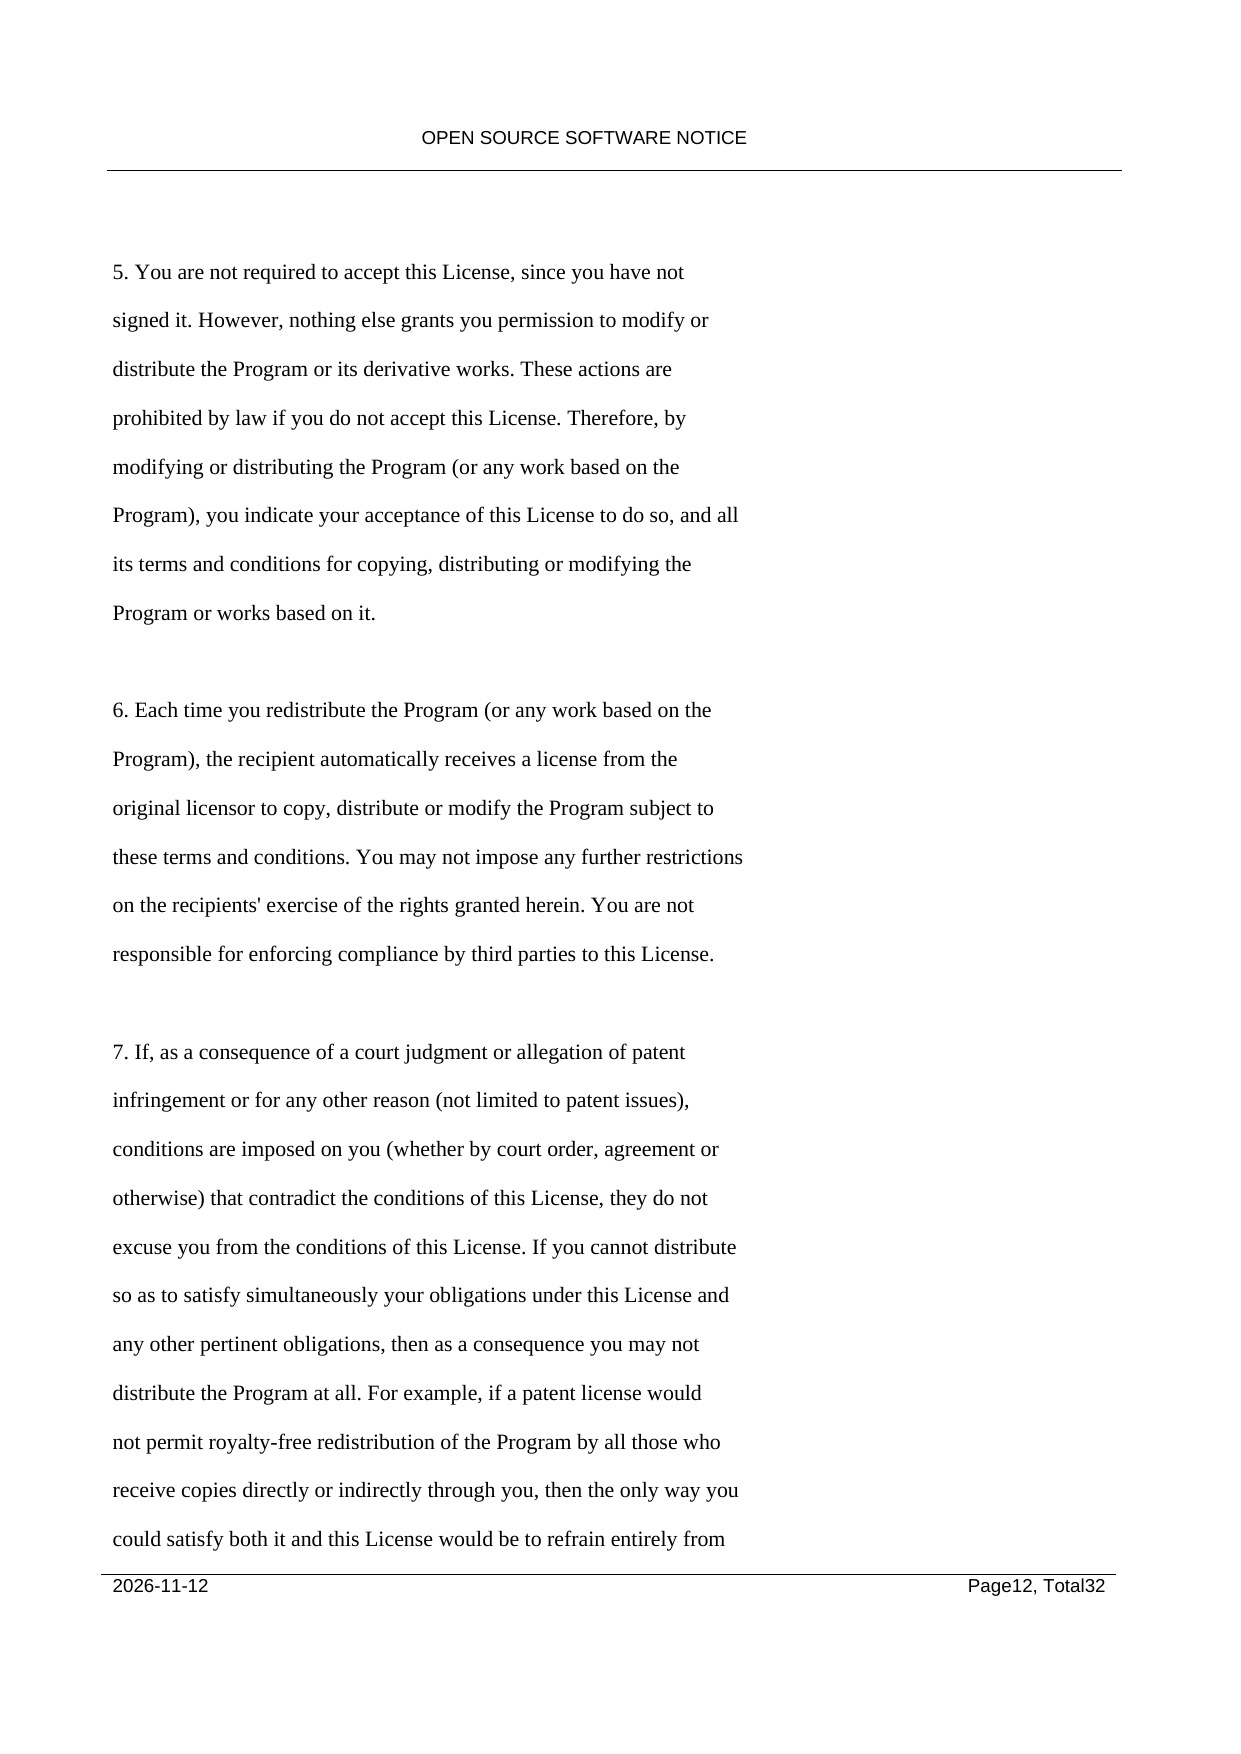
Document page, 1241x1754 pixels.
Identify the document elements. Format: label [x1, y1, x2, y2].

text [112, 206, 1128, 1555]
